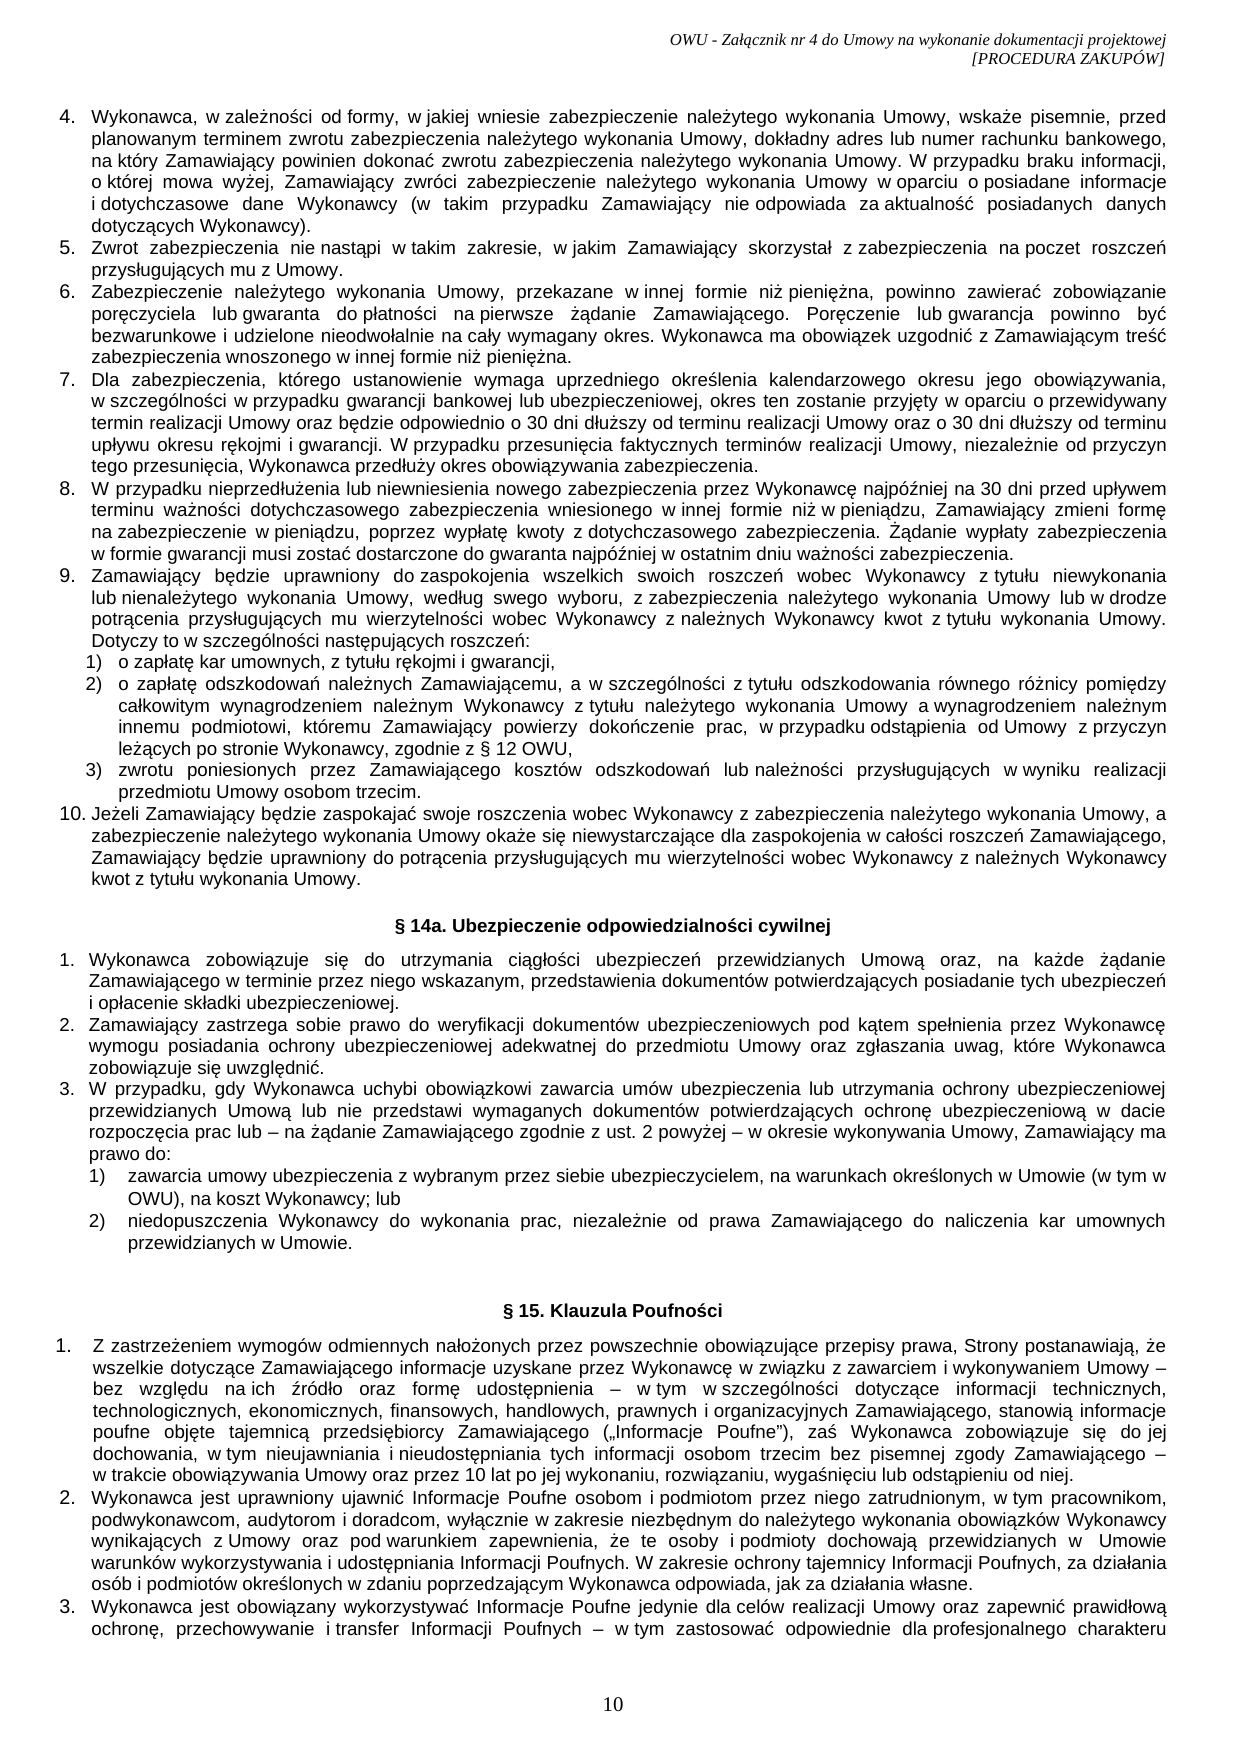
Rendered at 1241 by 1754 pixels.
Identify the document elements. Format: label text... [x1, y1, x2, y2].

list zwrotu poniesionych przez Zamawiającego kosztów odszkodowań lub należności przysługujących w wyniku realizacji przedmiotu Umowy osobom trzecim. [85, 759, 1167, 802]
text § 15. Klauzula Poufności [59, 1300, 1167, 1321]
list Wykonawca, w zależności od formy, w jakiej wniesie zabezpieczenie należytego wykonania Umowy, wskaże pisemnie, przed planowanym terminem zwrotu zabezpieczenia należytego wykonania Umowy, dokładny adres lub numer rachunku bankowego, na który Zamawiający powinien dokonać zwrotu zabezpieczenia należytego wykonania Umowy. W przypadku braku informacji, o której mowa wyżej, Zamawiający zwróci zabezpieczenie należytego wykonania Umowy w oparciu o posiadane informacje i dotychczasowe dane Wykonawcy (w takim przypadku Zamawiający nie odpowiada za aktualność posiadanych danych dotyczących Wykonawcy). [59, 105, 1167, 236]
list o zapłatę odszkodowań należnych Zamawiającemu, a w szczególności z tytułu odszkodowania równego różnicy pomiędzy całkowitym wynagrodzeniem należnym Wykonawcy z tytułu należytego wykonania Umowy a wynagrodzeniem należnym innemu podmiotowi, któremu Zamawiający powierzy dokończenie prac, w przypadku odstąpienia od Umowy z przyczyn leżących po stronie Wykonawcy, zgodnie z § 12 OWU, [85, 673, 1167, 759]
list Zwrot zabezpieczenia nie nastąpi w takim zakresie, w jakim Zamawiający skorzystał z zabezpieczenia na poczet roszczeń przysługujących mu z Umowy. [59, 236, 1167, 280]
list Dla zabezpieczenia, którego ustanowienie wymaga uprzedniego określenia kalendarzowego okresu jego obowiązywania, w szczególności w przypadku gwarancji bankowej lub ubezpieczeniowej, okres ten zostanie przyjęty w oparciu o przewidywany termin realizacji Umowy oraz będzie odpowiednio o 30 dni dłuższy od terminu realizacji Umowy oraz o 30 dni dłuższy od terminu upływu okresu rękojmi i gwarancji. W przypadku przesunięcia faktycznych terminów realizacji Umowy, niezależnie od przyczyn tego przesunięcia, Wykonawca przedłuży okres obowiązywania zabezpieczenia. [59, 368, 1167, 477]
list o zapłatę kar umownych, z tytułu rękojmi i gwarancji, [85, 651, 1167, 673]
text § 14a. Ubezpieczenie odpowiedzialności cywilnej [59, 915, 1167, 936]
list Z zastrzeżeniem wymogów odmiennych nałożonych przez powszechnie obowiązujące przepisy prawa, Strony postanawiają, że wszelkie dotyczące Zamawiającego informacje uzyskane przez Wykonawcę w związku z zawarciem i wykonywaniem Umowy – bez względu na ich źródło oraz formę udostępnienia – w tym w szczególności dotyczące informacji technicznych, technologicznych, ekonomicznych, finansowych, handlowych, prawnych i organizacyjnych Zamawiającego, stanowią informacje poufne objęte tajemnicą przedsiębiorcy Zamawiającego („Informacje Poufne”), zaś Wykonawca zobowiązuje się do jej dochowania, w tym nieujawniania i nieudostępniania tych informacji osobom trzecim bez pisemnej zgody Zamawiającego – w trakcie obowiązywania Umowy oraz przez 10 lat po jej wykonaniu, rozwiązaniu, wygaśnięciu lub odstąpieniu od niej. [55, 1334, 1167, 1486]
list W przypadku, gdy Wykonawca uchybi obowiązkowi zawarcia umów ubezpieczenia lub utrzymania ochrony ubezpieczeniowej przewidzianych Umową lub nie przedstawi wymaganych dokumentów potwierdzających ochronę ubezpieczeniową w dacie rozpoczęcia prac lub – na żądanie Zamawiającego zgodnie z ust. 2 powyżej – w okresie wykonywania Umowy, Zamawiający ma prawo do: [59, 1078, 1167, 1164]
list Wykonawca jest uprawniony ujawnić Informacje Poufne osobom i podmiotom przez niego zatrudnionym, w tym pracownikom, podwykonawcom, audytorom i doradcom, wyłącznie w zakresie niezbędnym do należytego wykonania obowiązków Wykonawcy wynikających z Umowy oraz pod warunkiem zapewnienia, że te osoby i podmioty dochowają przewidzianych w Umowie warunków wykorzystywania i udostępniania Informacji Poufnych. W zakresie ochrony tajemnicy Informacji Poufnych, za działania osób i podmiotów określonych w zdaniu poprzedzającym Wykonawca odpowiada, jak za działania własne. [59, 1486, 1167, 1595]
list niedopuszczenia Wykonawcy do wykonania prac, niezależnie od prawa Zamawiającego do naliczenia kar umownych przewidzianych w Umowie. [89, 1210, 1167, 1253]
list Wykonawca zobowiązuje się do utrzymania ciągłości ubezpieczeń przewidzianych Umową oraz, na każde żądanie Zamawiającego w terminie przez niego wskazanym, przedstawienia dokumentów potwierdzających posiadanie tych ubezpieczeń i opłacenie składki ubezpieczeniowej. [59, 949, 1167, 1013]
list zawarcia umowy ubezpieczenia z wybranym przez siebie ubezpieczycielem, na warunkach określonych w Umowie (w tym w OWU), na koszt Wykonawcy; lub [89, 1164, 1167, 1210]
list W przypadku nieprzedłużenia lub niewniesienia nowego zabezpieczenia przez Wykonawcę najpóźniej na 30 dni przed upływem terminu ważności dotychczasowego zabezpieczenia wniesionego w innej formie niż w pieniądzu, Zamawiający zmieni formę na zabezpieczenie w pieniądzu, poprzez wypłatę kwoty z dotychczasowego zabezpieczenia. Żądanie wypłaty zabezpieczenia w formie gwarancji musi zostać dostarczone do gwaranta najpóźniej w ostatnim dniu ważności zabezpieczenia. [59, 477, 1167, 564]
list Jeżeli Zamawiający będzie zaspokajać swoje roszczenia wobec Wykonawcy z zabezpieczenia należytego wykonania Umowy, a zabezpieczenie należytego wykonania Umowy okaże się niewystarczające dla zaspokojenia w całości roszczeń Zamawiającego, Zamawiający będzie uprawniony do potrącenia przysługujących mu wierzytelności wobec Wykonawcy z należnych Wykonawcy kwot z tytułu wykonania Umowy. [59, 802, 1167, 890]
list Zamawiający będzie uprawniony do zaspokojenia wszelkich swoich roszczeń wobec Wykonawcy z tytułu niewykonania lub nienależytego wykonania Umowy, według swego wyboru, z zabezpieczenia należytego wykonania Umowy lub w drodze potrącenia przysługujących mu wierzytelności wobec Wykonawcy z należnych Wykonawcy kwot z tytułu wykonania Umowy. Dotyczy to w szczególności następujących roszczeń: [59, 564, 1167, 651]
list Zabezpieczenie należytego wykonania Umowy, przekazane w innej formie niż pieniężna, powinno zawierać zobowiązanie poręczyciela lub gwaranta do płatności na pierwsze żądanie Zamawiającego. Poręczenie lub gwarancja powinno być bezwarunkowe i udzielone nieodwołalnie na cały wymagany okres. Wykonawca ma obowiązek uzgodnić z Zamawiającym treść zabezpieczenia wnoszonego w innej formie niż pieniężna. [59, 280, 1167, 368]
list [59, 1595, 1167, 1639]
list Zamawiający zastrzega sobie prawo do weryfikacji dokumentów ubezpieczeniowych pod kątem spełnienia przez Wykonawcę wymogu posiadania ochrony ubezpieczeniowej adekwatnej do przedmiotu Umowy oraz zgłaszania uwag, które Wykonawca zobowiązuje się uwzględnić. [59, 1013, 1167, 1078]
